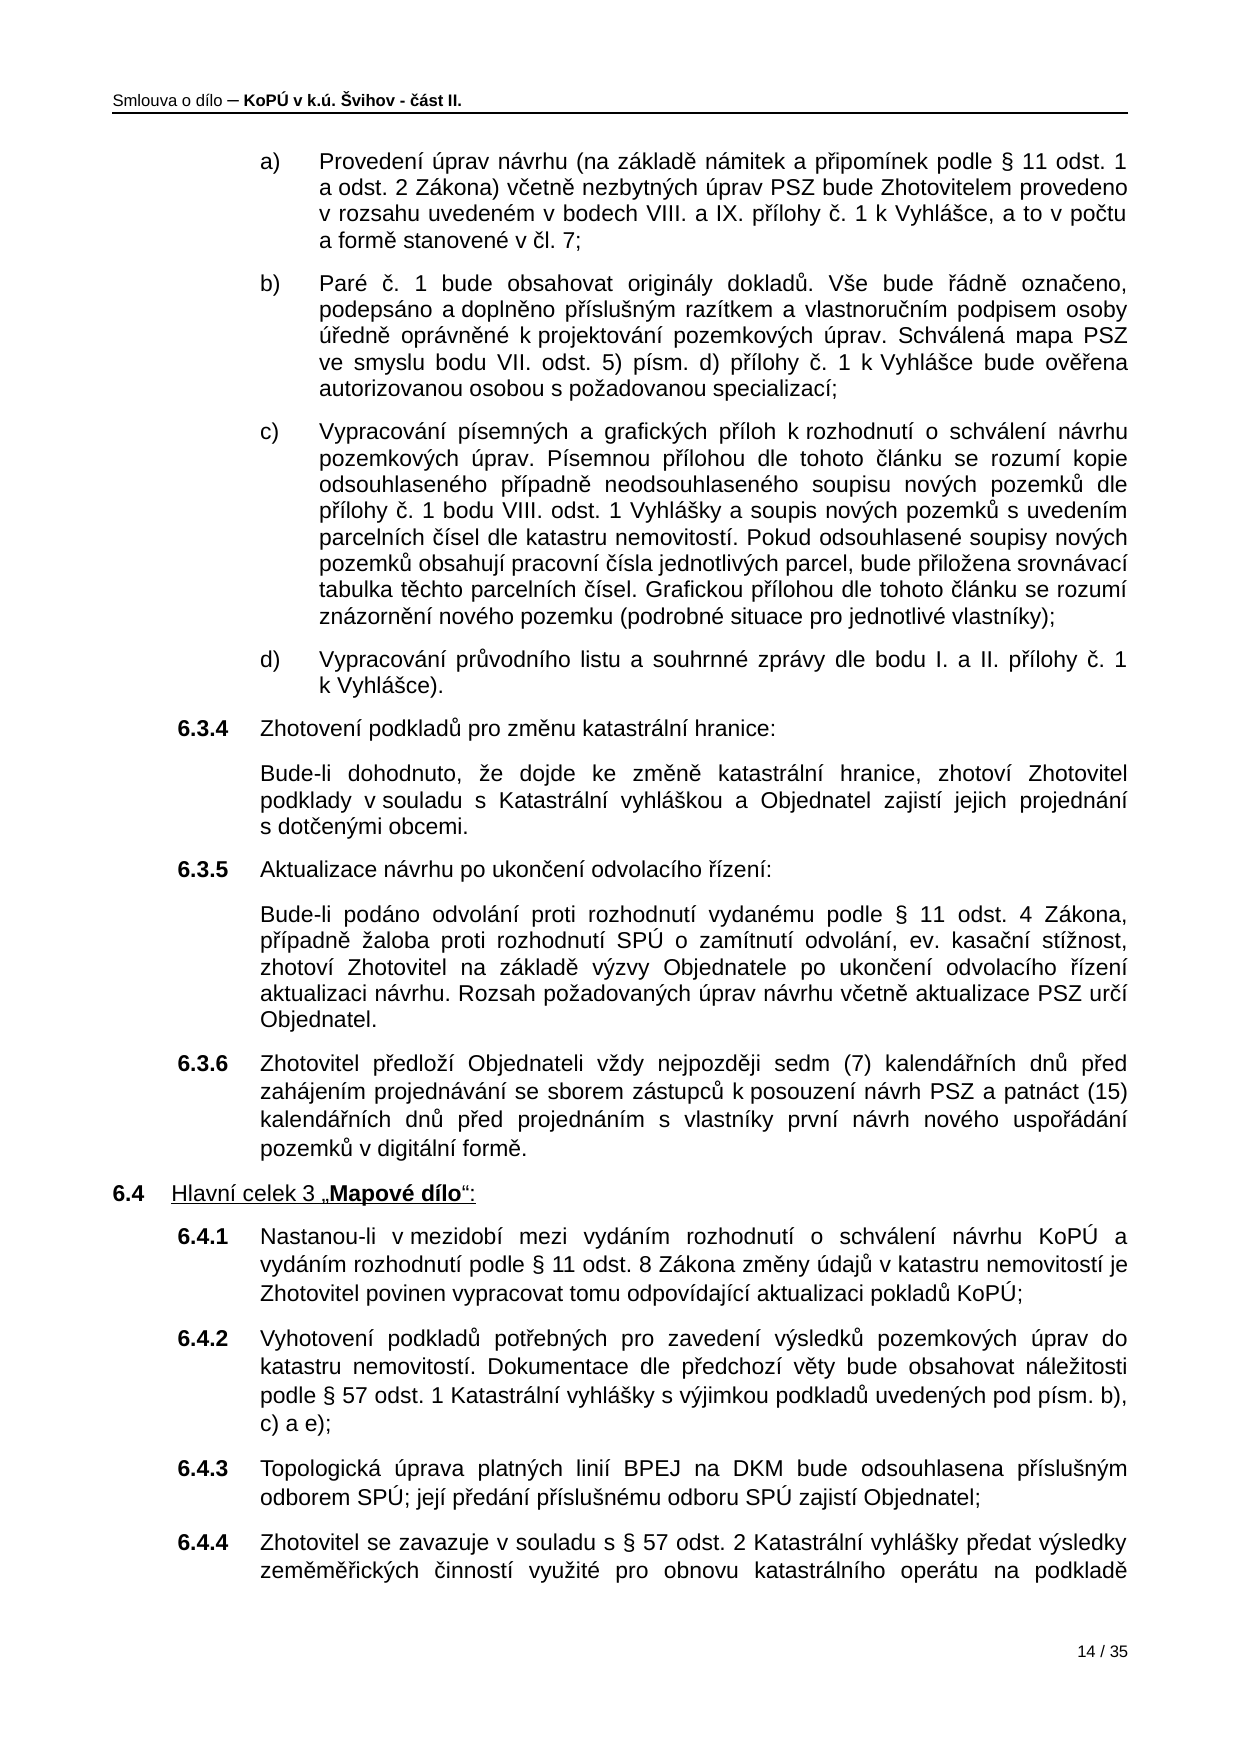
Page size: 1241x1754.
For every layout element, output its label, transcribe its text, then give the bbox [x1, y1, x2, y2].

text Aktualizace návrhu po ukončení odvolacího řízení: [177, 856, 1128, 882]
list Bude-li dohodnuto, že dojde ke změně katastrální hranice, zhotoví Zhotovitel podklady v souladu s Katastrální vyhláškou a Objednatel zajistí jejich projednání s dotčenými obcemi. [260, 760, 1128, 839]
text Topologická úprava platných linií BPEJ na DKM bude odsouhlasena příslušným odborem SPÚ; její předání příslušnému odboru SPÚ zajistí Objednatel; [177, 1455, 1128, 1510]
list Bude-li podáno odvolání proti rozhodnutí vydanému podle § 11 odst. 4 Zákona, případně žaloba proti rozhodnutí SPÚ o zamítnutí odvolání, ev. kasační stížnost, zhotoví Zhotovitel na základě výzvy Objednatele po ukončení odvolacího řízení aktualizaci návrhu. Rozsah požadovaných úprav návrhu včetně aktualizace PSZ určí Objednatel. [260, 901, 1128, 1033]
list Paré č. 1 bude obsahovat originály dokladů. Vše bude řádně označeno, podepsáno a doplněno příslušným razítkem a vlastnoručním podpisem osoby úředně oprávněné k projektování pozemkových úprav. Schválená mapa PSZ ve smyslu bodu VII. odst. 5) písm. d) přílohy č. 1 k Vyhlášce bude ověřena autorizovanou osobou s požadovanou specializací; [260, 270, 1128, 402]
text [177, 1529, 1128, 1584]
list Provedení úprav návrhu (na základě námitek a připomínek podle § 11 odst. 1 a odst. 2 Zákona) včetně nezbytných úprav PSZ bude Zhotovitelem provedeno v rozsahu uvedeném v bodech VIII. a IX. přílohy č. 1 k Vyhlášce, a to v počtu a formě stanovené v čl. 7; [260, 148, 1128, 253]
text Vyhotovení podkladů potřebných pro zavedení výsledků pozemkových úprav do katastru nemovitostí. Dokumentace dle předchozí věty bude obsahovat náležitosti podle § 57 odst. 1 Katastrální vyhlášky s výjimkou podkladů uvedených pod písm. b), c) a e); [177, 1325, 1128, 1437]
list Vypracování písemných a grafických příloh k rozhodnutí o schválení návrhu pozemkových úprav. Písemnou přílohou dle tohoto článku se rozumí kopie odsouhlaseného případně neodsouhlaseného soupisu nových pozemků dle přílohy č. 1 bodu VIII. odst. 1 Vyhlášky a soupis nových pozemků s uvedením parcelních čísel dle katastru nemovitostí. Pokud odsouhlasené soupisy nových pozemků obsahují pracovní čísla jednotlivých parcel, bude přiložena srovnávací tabulka těchto parcelních čísel. Grafickou přílohou dle tohoto článku se rozumí znázornění nového pozemku (podrobné situace pro jednotlivé vlastníky); [260, 418, 1128, 629]
text Hlavní celek 3 „Mapové dílo“: [112, 1180, 1128, 1206]
text Zhotovitel předloží Objednateli vždy nejpozději sedm (7) kalendářních dnů před zahájením projednávání se sborem zástupců k posouzení návrh PSZ a patnáct (15) kalendářních dnů před projednáním s vlastníky první návrh nového uspořádání pozemků v digitální formě. [177, 1049, 1128, 1161]
list Vypracování průvodního listu a souhrnné zprávy dle bodu I. a II. přílohy č. 1 k Vyhlášce). [260, 646, 1128, 698]
text Nastanou-li v mezidobí mezi vydáním rozhodnutí o schválení návrhu KoPÚ a vydáním rozhodnutí podle § 11 odst. 8 Zákona změny údajů v katastru nemovitostí je Zhotovitel povinen vypracovat tomu odpovídající aktualizaci pokladů KoPÚ; [177, 1223, 1128, 1306]
text Zhotovení podkladů pro změnu katastrální hranice: [177, 715, 1128, 741]
